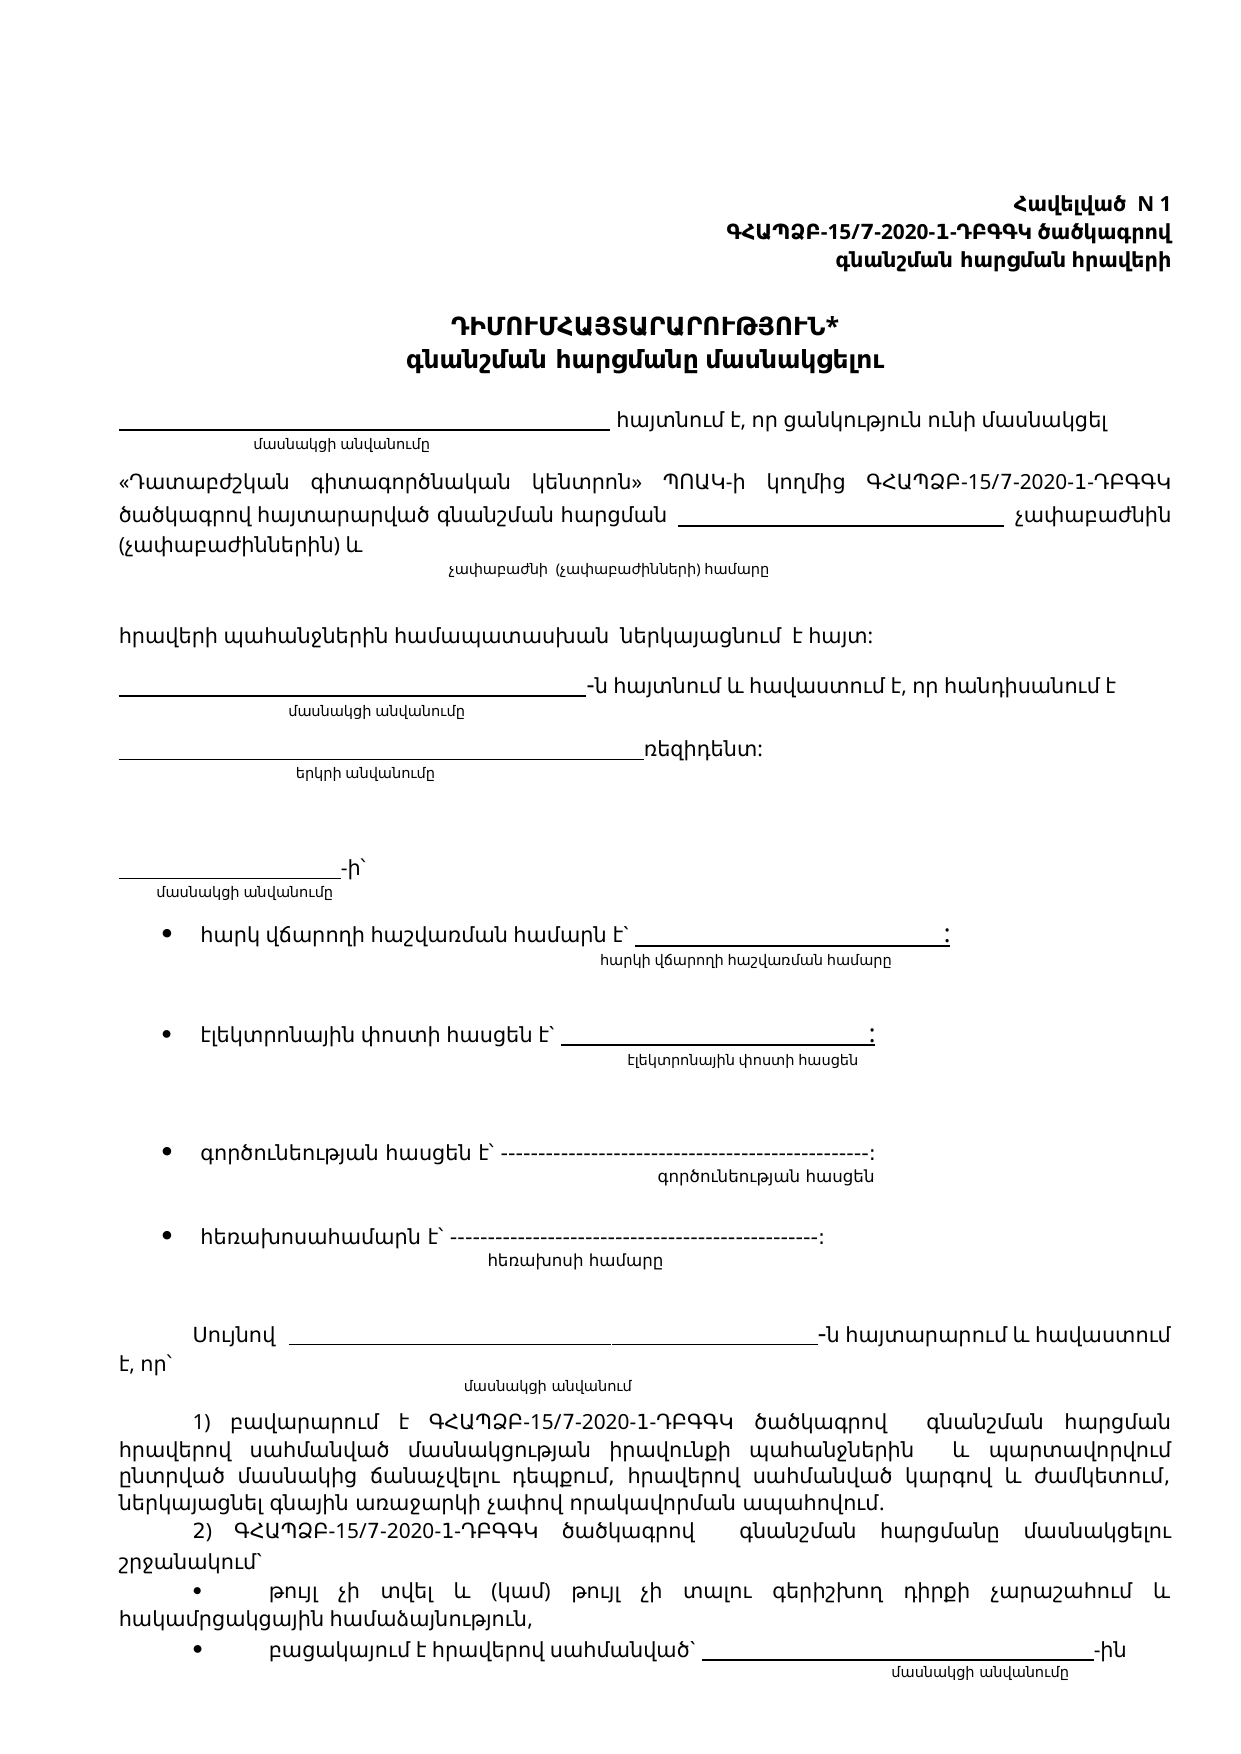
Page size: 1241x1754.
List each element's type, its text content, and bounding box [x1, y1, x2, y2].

text գնանշման հարցմանը մասնակցելու [118, 342, 1171, 376]
text Հավելված N 1 [118, 189, 1171, 217]
text հրավերի պահանջներին համապատասխան ներկայացնում է հայտ: [118, 621, 1171, 649]
text ռեզիդենտ: [118, 734, 1171, 763]
list հեռախոսահամարն է՝ -------------------------------------------------: [163, 1222, 1171, 1251]
text չափաբաժնի (չափաբաժինների) համարը [118, 558, 1171, 592]
text մասնակցի անվանում [118, 1378, 1171, 1407]
text հայտնում է, որ ցանկություն ունի մասնակցել [118, 405, 1171, 433]
list էլեկտրոնային փոստի հասցեն է` : [163, 1015, 1171, 1049]
text մասնակցի անվանումը [118, 433, 1171, 467]
text էլեկտրոնային փոստի հասցեն [118, 1049, 1171, 1083]
text ԳՀԱՊՁԲ-15/7-2020-1-ԴԲԳԳԿ ծածկագրով [118, 217, 1171, 246]
text Սույնով -ն հայտարարում և հավաստում է, որ՝ [118, 1319, 1171, 1378]
text գնանշման հարցման հրավերի [118, 246, 1171, 274]
list հարկ վճարողի հաշվառման համարն է` : [163, 916, 1171, 950]
text «Դատաբժշկան գիտագործնական կենտրոն» ՊՈԱԿ-ի կողմից ԳՀԱՊՁԲ-15/7-2020-1-ԴԲԳԳԿ ծածկագրով հայտարարված գնանշման հարցման չափաբաժնին (չափաբաժիններին) և [118, 467, 1171, 558]
text գործունեության հասցեն [118, 1167, 1171, 1186]
text 2) ԳՀԱՊՁԲ-15/7-2020-1-ԴԲԳԳԿ ծածկագրով գնանշման հարցմանը մասնակցելու շրջանակում` [118, 1516, 1171, 1576]
text երկրի անվանումը [118, 763, 1171, 797]
list բացակայում է հրավերով սահմանված` -ին [118, 1633, 1171, 1664]
list գործունեության հասցեն է՝ -------------------------------------------------: [163, 1138, 1171, 1167]
text ԴԻՄՈՒՄՀԱՅՏԱՐԱՐՈՒԹՅՈՒՆ* [118, 308, 1171, 342]
text 1) բավարարում է ԳՀԱՊՁԲ-15/7-2020-1-ԴԲԳԳԿ ծածկագրով գնանշման հարցման հրավերով սահմանված մասնակցության իրավունքի պահանջներին և պարտավորվում ընտրված մասնակից ճանաչվելու դեպքում, հրավերով սահմանված կարգով և ժամկետում, ներկայացնել գնային առաջարկի չափով որակավորման ապահովում. [118, 1407, 1171, 1516]
text մասնակցի անվանումը [118, 1664, 1171, 1693]
text -ի՝ [118, 853, 1171, 882]
text հարկի վճարողի հաշվառման համարը [266, 950, 1171, 984]
list թույլ չի տվել և (կամ) թույլ չի տալու գերիշխող դիրքի չարաշահում և հակամրցակցային համաձայնություն, [118, 1576, 1171, 1633]
text մասնակցի անվանումը [118, 701, 1171, 734]
text մասնակցի անվանումը [118, 882, 1171, 916]
text հեռախոսի համարը [487, 1251, 1171, 1270]
text -ն հայտնում և հավաստում է, որ հանդիսանում է [118, 666, 1171, 701]
